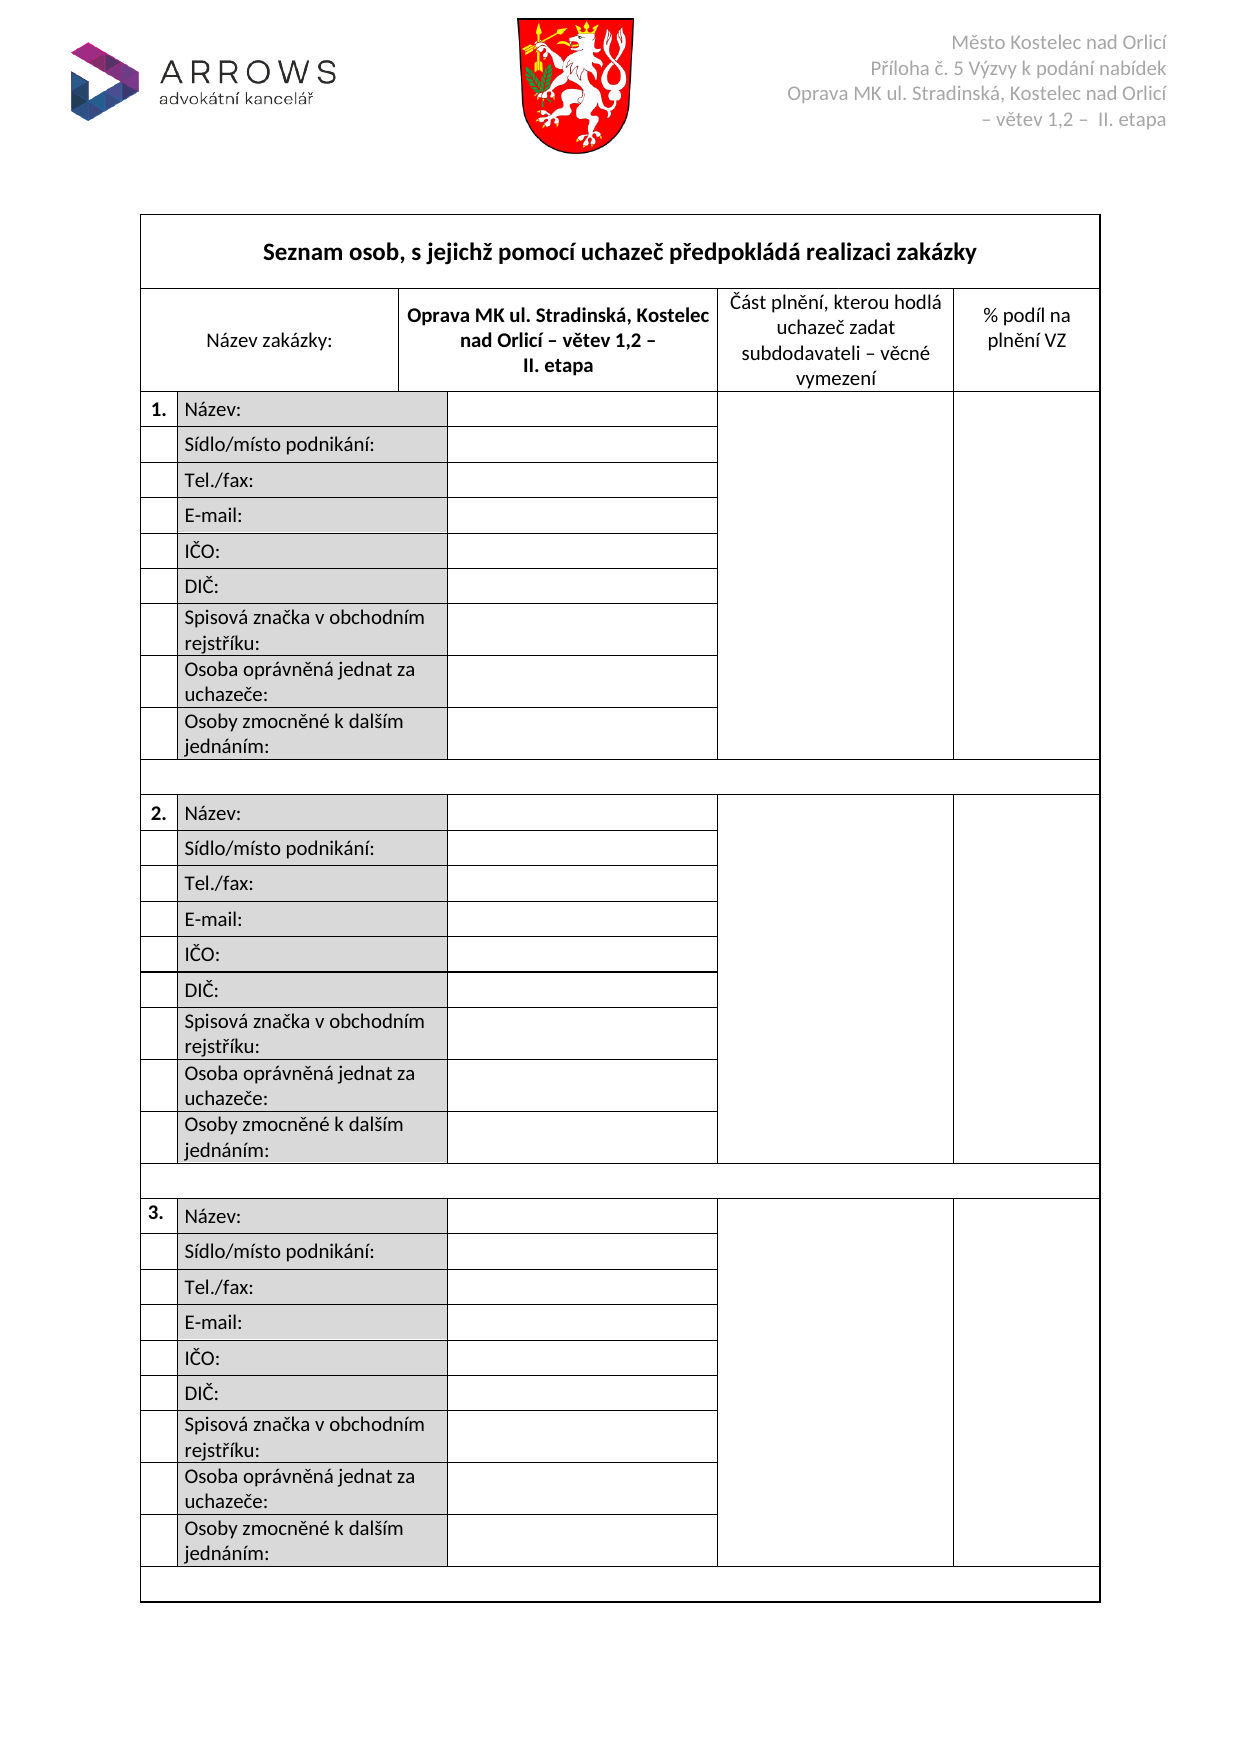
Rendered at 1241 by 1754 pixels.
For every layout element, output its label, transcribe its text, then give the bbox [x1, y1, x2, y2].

table_cell Osoba oprávněná jednat za uchazeče: [178, 1463, 447, 1514]
table_cell [448, 937, 717, 971]
table_cell [141, 1305, 177, 1339]
table_cell [448, 534, 717, 568]
table_cell IČO: [178, 1341, 447, 1375]
table_cell [448, 1341, 717, 1375]
table_cell Část plnění, kterou hodlá uchazeč zadat subdodavateli – věcné vymezení [718, 289, 953, 391]
table_cell IČO: [178, 937, 447, 971]
table_cell [141, 604, 177, 655]
table_cell E-mail: [178, 902, 447, 936]
table_cell [448, 1060, 717, 1111]
table_cell [448, 463, 717, 497]
table_cell [954, 795, 1099, 1162]
table_cell Sídlo/místo podnikání: [178, 831, 447, 865]
table_cell [448, 1376, 717, 1410]
table_cell [141, 1411, 177, 1462]
table_cell Oprava MK ul. Stradinská, Kostelec nad Orlicí – větev 1,2 – II. etapa [399, 289, 717, 391]
picture [70, 42, 336, 121]
table_cell Osoby zmocněné k dalším jednáním: [178, 1112, 447, 1162]
table_cell [448, 569, 717, 603]
table_cell [141, 534, 177, 568]
table_cell [141, 1112, 177, 1162]
table_cell [448, 1463, 717, 1514]
table_cell [141, 1515, 177, 1566]
table_cell [448, 866, 717, 901]
table_cell [141, 866, 177, 901]
table_cell % podíl na plnění VZ [954, 289, 1099, 391]
table_cell [448, 795, 717, 830]
table_cell Osoba oprávněná jednat za uchazeče: [178, 656, 447, 707]
table_cell [141, 1060, 177, 1111]
table_cell Název: [178, 795, 447, 830]
table_cell [448, 1411, 717, 1462]
table_cell [141, 1008, 177, 1059]
table_cell Osoby zmocněné k dalším jednáním: [178, 1515, 447, 1566]
table_cell [954, 1199, 1099, 1566]
table_cell Spisová značka v obchodním rejstříku: [178, 1411, 447, 1462]
table_cell [448, 831, 717, 865]
table_cell E-mail: [178, 498, 447, 532]
table_cell [448, 1234, 717, 1269]
table_cell [141, 569, 177, 603]
table_cell [448, 498, 717, 532]
table_cell Název: [178, 392, 447, 426]
table_cell [141, 498, 177, 532]
table_cell [448, 1199, 717, 1233]
table_cell [954, 392, 1099, 759]
table_cell [718, 392, 953, 759]
table_cell [141, 708, 177, 759]
table_cell [448, 427, 717, 462]
table_cell Sídlo/místo podnikání: [178, 427, 447, 462]
table_cell [141, 831, 177, 865]
table_cell [141, 937, 177, 971]
table_cell [141, 1164, 1099, 1198]
table_cell Spisová značka v obchodním rejstříku: [178, 604, 447, 655]
table_cell [448, 1305, 717, 1339]
table_cell [448, 392, 717, 426]
table_cell Název zakázky: [141, 289, 398, 391]
table_cell [141, 1567, 1099, 1601]
table_cell Osoba oprávněná jednat za uchazeče: [178, 1060, 447, 1111]
table_cell [448, 973, 717, 1007]
table_cell [448, 1270, 717, 1304]
table_cell [448, 902, 717, 936]
table_cell [448, 1112, 717, 1162]
table_cell Tel./fax: [178, 463, 447, 497]
table_cell [141, 1341, 177, 1375]
table_cell [141, 1270, 177, 1304]
table_cell [141, 1234, 177, 1269]
table_cell [448, 1515, 717, 1566]
table_cell DIČ: [178, 569, 447, 603]
table_cell 1. [141, 392, 177, 426]
table_cell [141, 973, 177, 1007]
table_cell DIČ: [178, 1376, 447, 1410]
table_cell E-mail: [178, 1305, 447, 1339]
table_cell Tel./fax: [178, 1270, 447, 1304]
table_cell Sídlo/místo podnikání: [178, 1234, 447, 1269]
table_cell Spisová značka v obchodním rejstříku: [178, 1008, 447, 1059]
table_cell Tel./fax: [178, 866, 447, 901]
table_cell [448, 604, 717, 655]
table_cell [448, 1008, 717, 1059]
table_cell [448, 656, 717, 707]
table_cell [141, 1376, 177, 1410]
table_cell [141, 1463, 177, 1514]
table_cell [141, 902, 177, 936]
table_cell Osoby zmocněné k dalším jednáním: [178, 708, 447, 759]
table_cell DIČ: [178, 973, 447, 1007]
table_cell [141, 427, 177, 462]
table_cell [141, 760, 1099, 794]
table_cell IČO: [178, 534, 447, 568]
picture [517, 18, 634, 154]
table_cell [141, 463, 177, 497]
table_cell [448, 708, 717, 759]
table_cell [718, 795, 953, 1162]
table_cell [718, 1199, 953, 1566]
table_cell [141, 656, 177, 707]
table_header Seznam osob, s jejichž pomocí uchazeč předpokládá realizaci zakázky [141, 215, 1099, 288]
table_cell Název: [178, 1199, 447, 1233]
table_cell 3. [141, 1199, 177, 1233]
table_cell 2. [141, 795, 177, 830]
